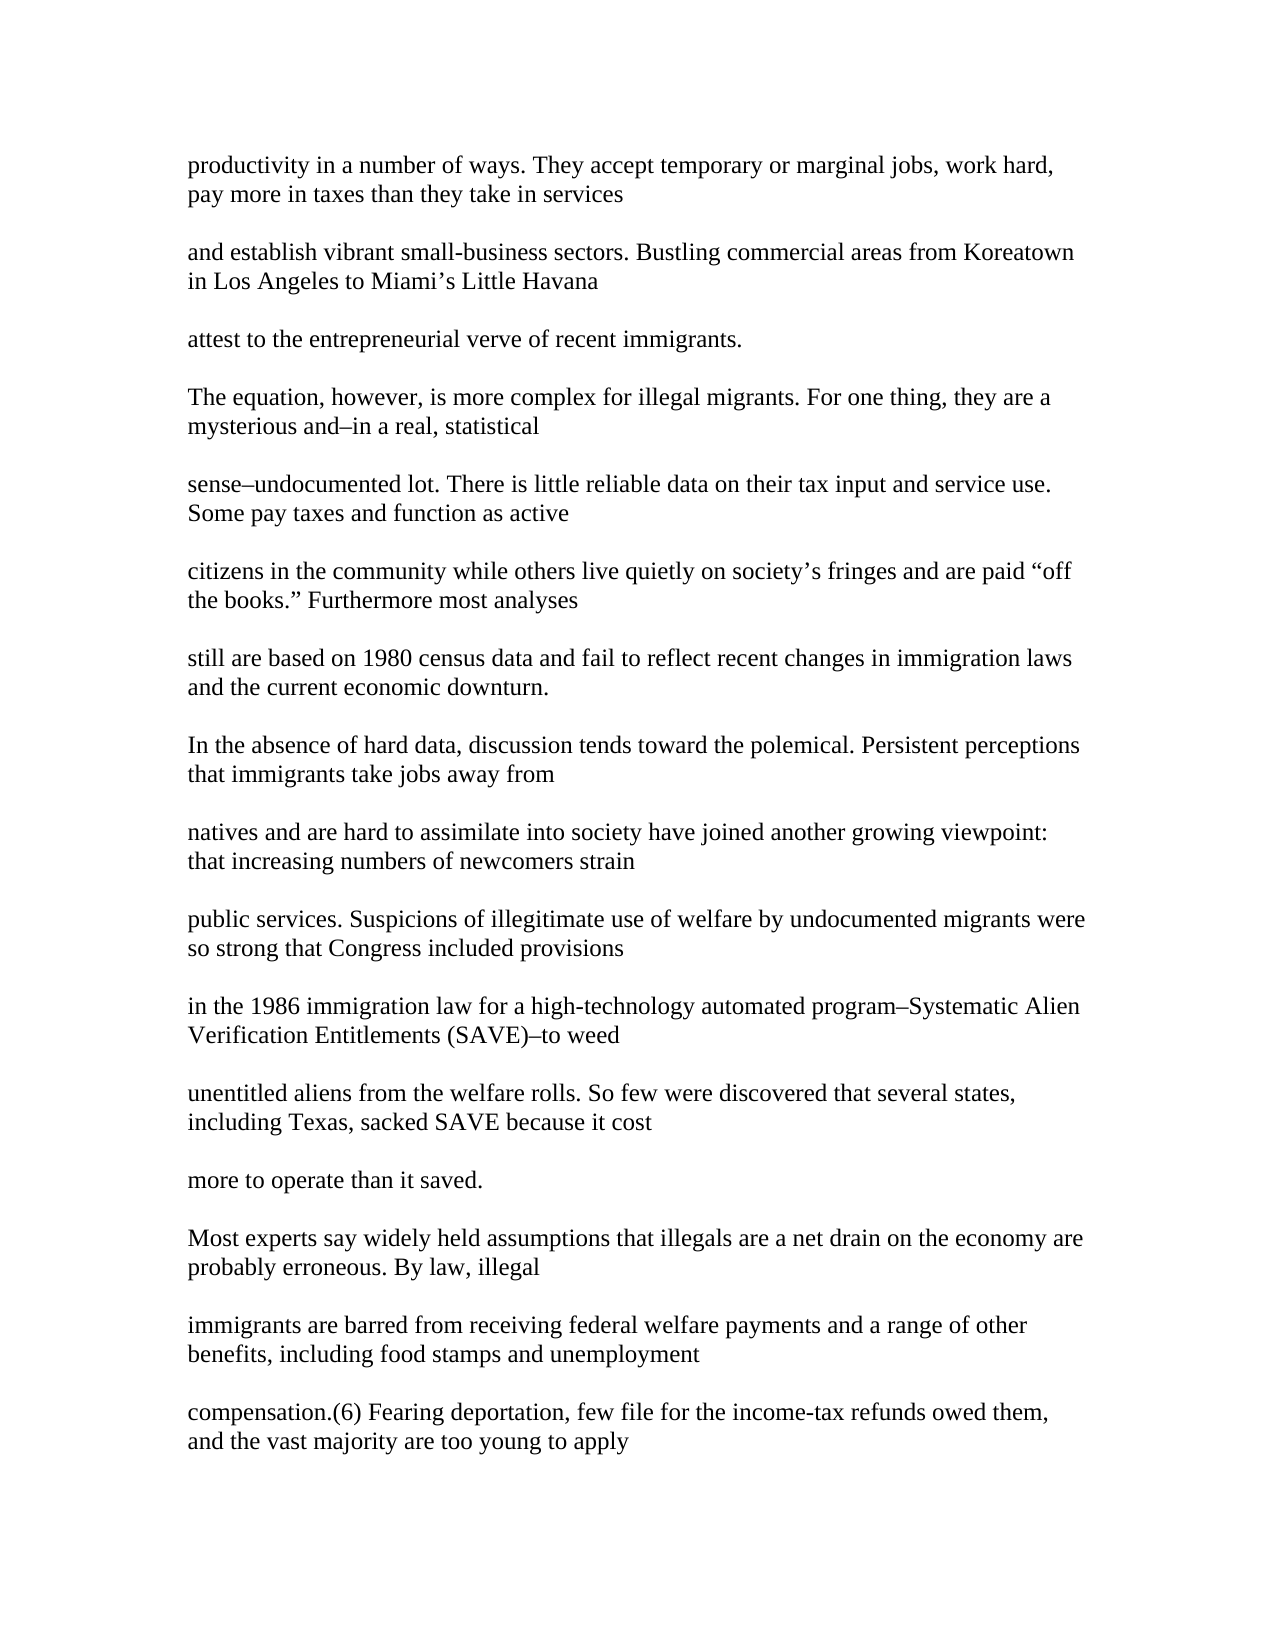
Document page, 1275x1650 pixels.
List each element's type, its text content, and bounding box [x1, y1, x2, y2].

text natives and are hard to assimilate into society have joined another growing viewpoint: that increasing numbers of newcomers strain [187, 817, 1087, 874]
text sense–undocumented lot. There is little reliable data on their tax input and service use. Some pay taxes and function as active [187, 469, 1087, 527]
text attest to the entrepreneurial verve of recent immigrants. [187, 324, 1087, 353]
text and establish vibrant small-business sectors. Bustling commercial areas from Koreatown in Los Angeles to Miami’s Little Havana [187, 237, 1087, 294]
text immigrants are barred from receiving federal welfare payments and a range of other benefits, including food stamps and unemployment [187, 1310, 1087, 1368]
text in the 1986 immigration law for a high-technology automated program–Systematic Alien Verification Entitlements (SAVE)–to weed [187, 991, 1087, 1048]
text In the absence of hard data, discussion tends toward the polemical. Persistent perceptions that immigrants take jobs away from [187, 730, 1087, 788]
text still are based on 1980 census data and fail to reflect recent changes in immigration laws and the current economic downturn. [187, 643, 1087, 701]
text more to operate than it saved. [187, 1165, 1087, 1194]
text compensation.(6) Fearing deportation, few file for the income-tax refunds owed them, and the vast majority are too young to apply [187, 1397, 1087, 1455]
text citizens in the community while others live quietly on society’s fringes and are paid “off the books.” Furthermore most analyses [187, 556, 1087, 614]
text Most experts say widely held assumptions that illegals are a net drain on the economy are probably erroneous. By law, illegal [187, 1223, 1087, 1281]
text public services. Suspicions of illegitimate use of welfare by undocumented migrants were so strong that Congress included provisions [187, 904, 1087, 962]
text The equation, however, is more complex for illegal migrants. For one thing, they are a mysterious and–in a real, statistical [187, 382, 1087, 440]
text productivity in a number of ways. They accept temporary or marginal jobs, work hard, pay more in taxes than they take in services [187, 150, 1087, 207]
text unentitled aliens from the welfare rolls. So few were discovered that several states, including Texas, sacked SAVE because it cost [187, 1078, 1087, 1136]
